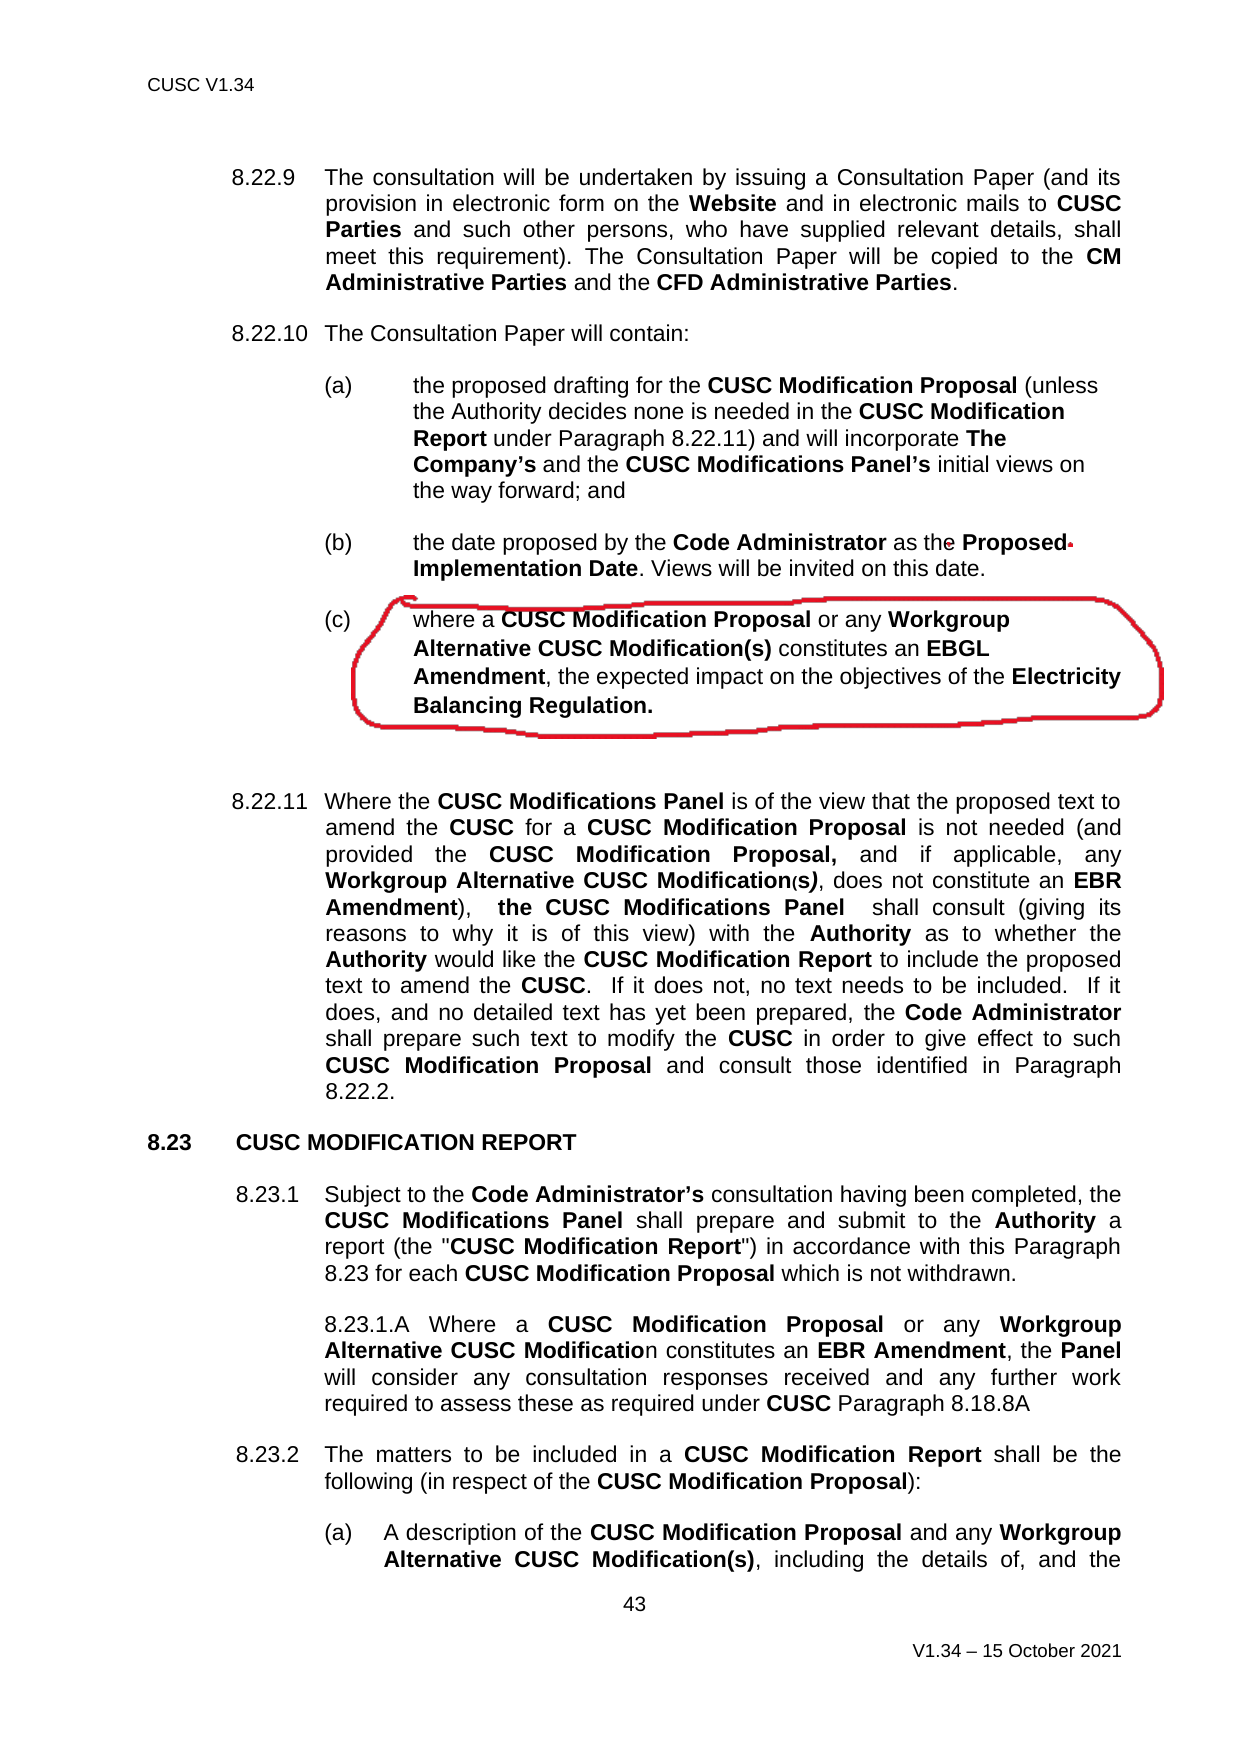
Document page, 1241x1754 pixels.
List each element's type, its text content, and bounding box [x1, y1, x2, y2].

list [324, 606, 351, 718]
subtitle Subject to the Code Administrator’s consultation having been completed, the CUSC Modifications Panel shall prepare and submit to the Authority a report (the "CUSC Modification Report") in accordance with this Paragraph 8.23 for each CUSC Modification Proposal which is not withdrawn. [236, 1181, 1122, 1286]
subtitle The matters to be included in a CUSC Modification Report shall be the following (in respect of the CUSC Modification Proposal): [236, 1441, 1122, 1494]
picture [351, 595, 1164, 739]
subtitle Where the CUSC Modifications Panel is of the view that the proposed text to amend the CUSC for a CUSC Modification Proposal is not needed (and provided the CUSC Modification Proposal, and if applicable, any Workgroup Alternative CUSC Modification(s), does not constitute an EBR Amendment), the CUSC Modifications Panel shall consult (giving its reasons to why it is of this view) with the Authority as to whether the Authority would like the CUSC Modification Report to include the proposed text to amend the CUSC. If it does not, no text needs to be included. If it does, and no detailed text has yet been prepared, the Code Administrator shall prepare such text to modify the CUSC in order to give effect to such CUSC Modification Proposal and consult those identified in Paragraph 8.22.2. [231, 788, 1122, 1104]
subtitle The Consultation Paper will contain: [231, 320, 1122, 347]
picture [947, 542, 1073, 547]
subtitle the date proposed by the Code Administrator as the Proposed Implementation Date. Views will be invited on this date. [324, 528, 1122, 581]
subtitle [324, 1519, 1122, 1572]
subtitle CUSC MODIFICATION REPORT [147, 1129, 1122, 1156]
subtitle 8.23.1.A Where a CUSC Modification Proposal or any Workgroup Alternative CUSC Modification constitutes an EBR Amendment, the Panel will consider any consultation responses received and any further work required to assess these as required under CUSC Paragraph 8.18.8A [324, 1311, 1122, 1416]
subtitle the proposed drafting for the CUSC Modification Proposal (unless the Authority decides none is needed in the CUSC Modification Report under Paragraph 8.22.11) and will incorporate The Company’s and the CUSC Modifications Panel’s initial views on the way forward; and [324, 372, 1122, 503]
subtitle The consultation will be undertaken by issuing a Consultation Paper (and its provision in electronic form on the Website and in electronic mails to CUSC Parties and such other persons, who have supplied relevant details, shall meet this requirement). The Consultation Paper will be copied to the CM Administrative Parties and the CFD Administrative Parties. [231, 164, 1122, 295]
